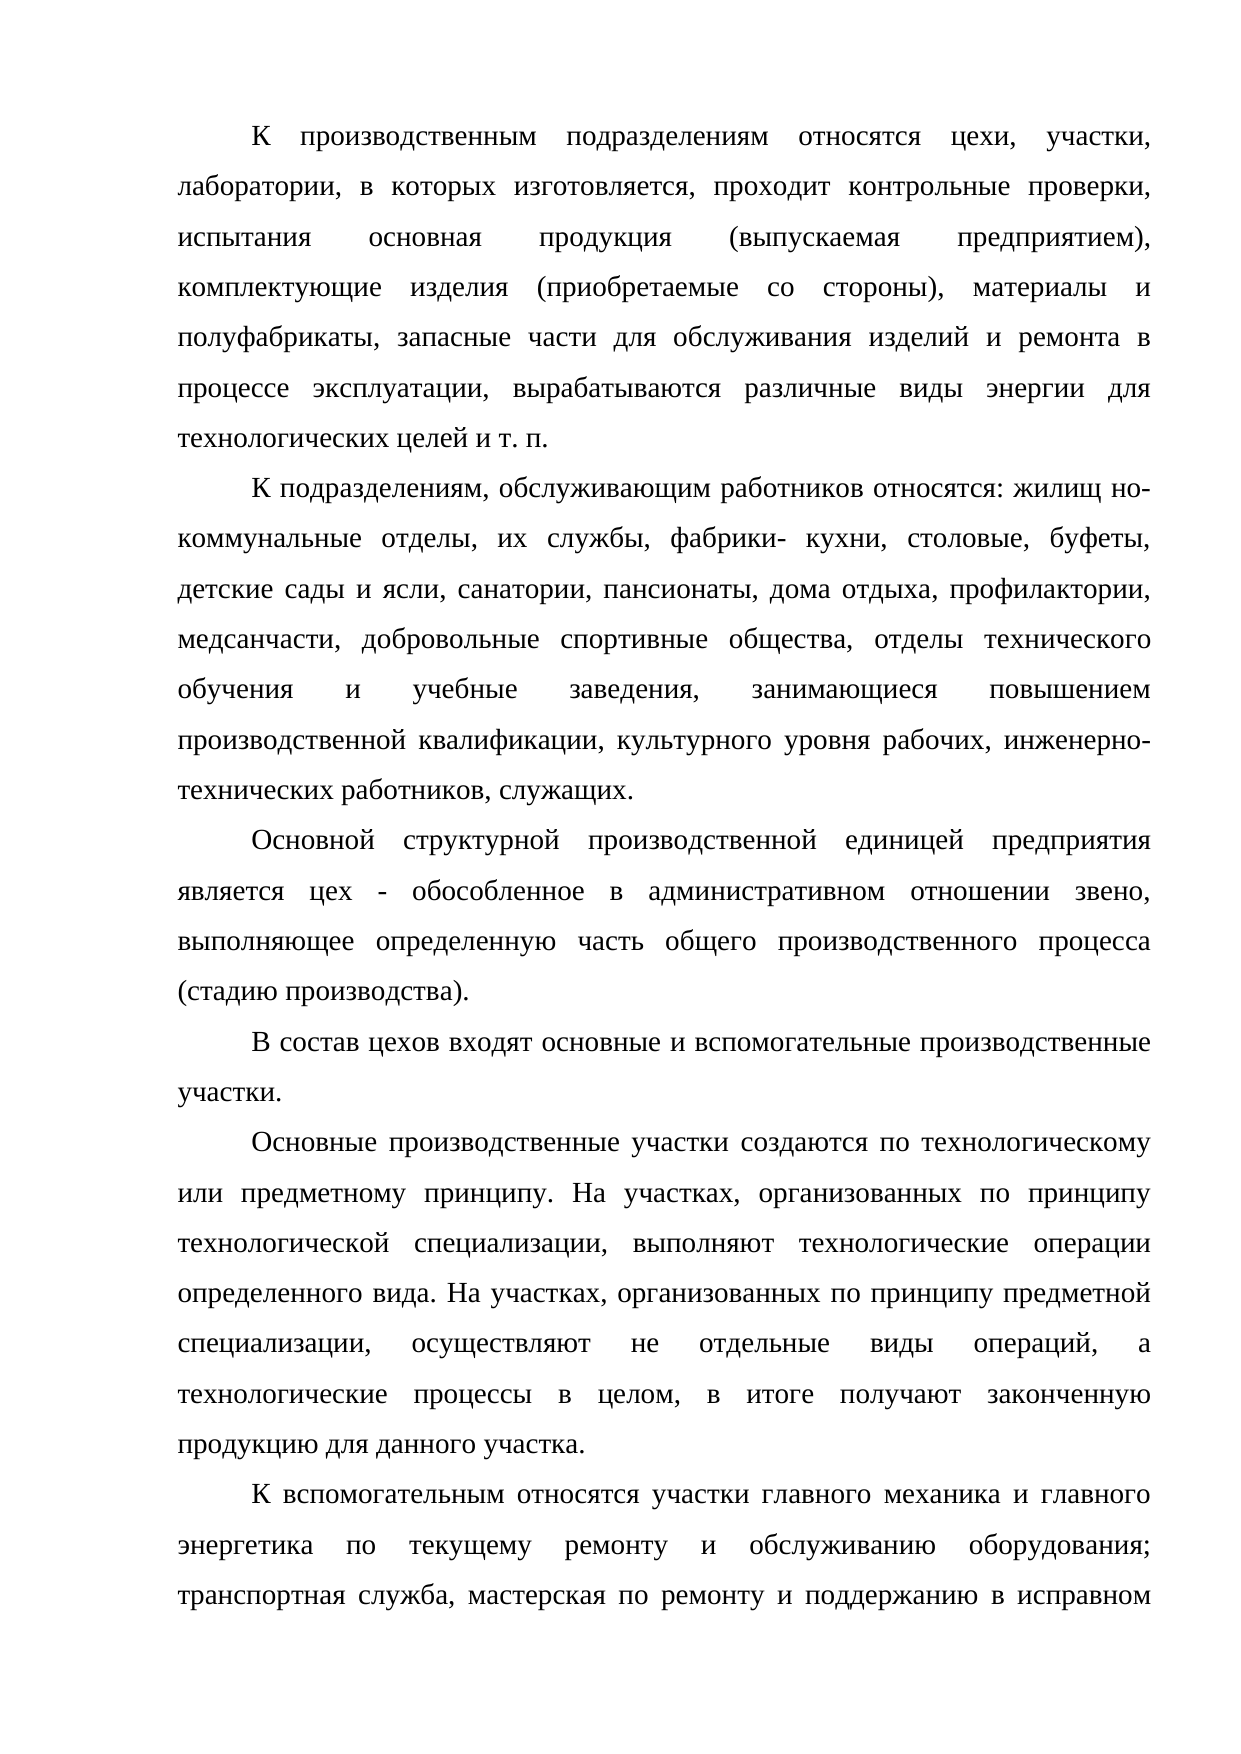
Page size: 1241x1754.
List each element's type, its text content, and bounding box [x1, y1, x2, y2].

text В состав цехов входят основные и вспомогательные производственные участки. [177, 1024, 1152, 1108]
text Основные производственные участки создаются по технологическому или предметному принципу. На участках, организованных по принципу технологической специализации, выполняют технологические операции определенного вида. На участках, организованных по принципу предметной специализации, осуществляют не отдельные виды операций, а технологические процессы в целом, в итоге получают законченную продукцию для данного участка. [177, 1124, 1152, 1460]
text Основной структурной производственной единицей предприятия является цех - обособленное в административном отношении звено, выполняющее определенную часть общего производственного процесса (стадию производства). [177, 822, 1152, 1007]
text К производственным подразделениям относятся цехи, участки, лаборатории, в которых изготовляется, проходит контрольные проверки, испытания основная продукция (выпускаемая предприятием), комплектующие изделия (приобретаемые со стороны), материалы и полуфабрикаты, запасные части для обслуживания изделий и ремонта в процессе эксплуатации, вырабатываются различные виды энергии для технологических целей и т. п. [177, 118, 1152, 453]
text К подразделениям, обслуживающим работников относятся: жилищ но- коммунальные отделы, их службы, фабрики- кухни, столовые, буфеты, детские сады и ясли, санатории, пансионаты, дома отдыха, профилактории, медсанчасти, добровольные спортивные общества, отделы технического обучения и учебные заведения, занимающиеся повышением производственной квалификации, культурного уровня рабочих, инженерно-технических работников, служащих. [177, 470, 1152, 806]
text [177, 1477, 1152, 1611]
